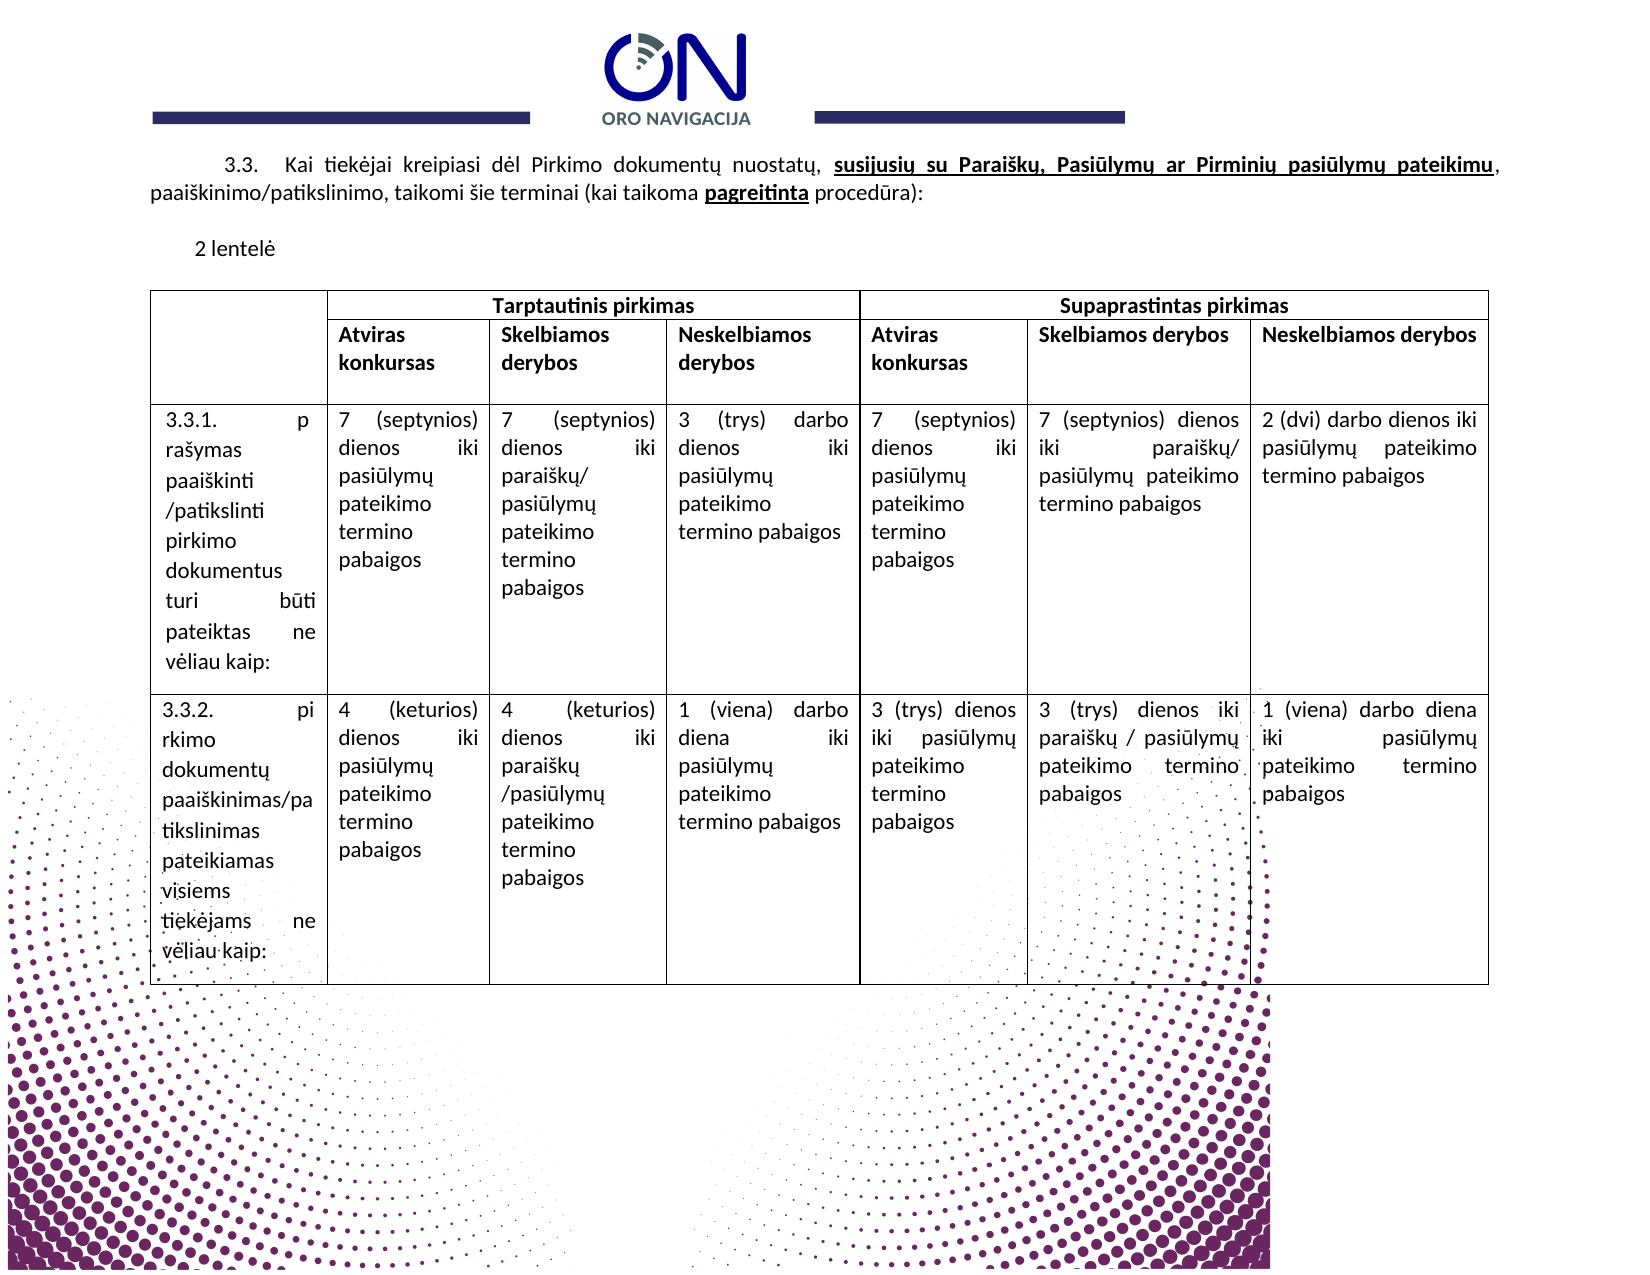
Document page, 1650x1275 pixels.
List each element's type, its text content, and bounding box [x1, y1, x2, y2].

table_cell 7 (septynios) dienos iki paraiškų/ pasiūlymų pateikimo termino pabaigos [1028, 405, 1250, 694]
table_cell Neskelbiamos derybos [667, 320, 859, 404]
table_header Supaprastintas pirkimas [861, 291, 1488, 319]
table_cell Skelbiamos derybos [490, 320, 666, 404]
table_header Tarptautinis pirkimas [328, 291, 859, 319]
table_cell 7 (septynios) dienos iki pasiūlymų pateikimo termino pabaigos [861, 405, 1027, 694]
table_cell Atviras konkursas [328, 320, 489, 404]
table_cell Neskelbiamos derybos [1251, 320, 1488, 404]
table_cell 4 (keturios) dienos iki pasiūlymų pateikimo termino pabaigos [328, 695, 489, 984]
table_cell pirkimo dokumentų paaiškinimas/patikslinimas pateikiamas visiems tiekėjams ne vėliau kaip: [151, 695, 327, 984]
table_cell 3 (trys) darbo dienos iki pasiūlymų pateikimo termino pabaigos [667, 405, 859, 694]
table_cell 3 (trys) dienos iki pasiūlymų pateikimo termino pabaigos [861, 695, 1027, 984]
table_cell Atviras konkursas [861, 320, 1027, 404]
table_cell 3 (trys) dienos iki paraiškų / pasiūlymų pateikimo termino pabaigos [1028, 695, 1250, 984]
picture [692, 985, 1271, 1269]
table_cell Skelbiamos derybos [1028, 320, 1250, 404]
table_cell 7 (septynios) dienos iki pasiūlymų pateikimo termino pabaigos [328, 405, 489, 694]
table_cell 2 (dvi) darbo dienos iki pasiūlymų pateikimo termino pabaigos [1251, 405, 1488, 694]
table_cell 4 (keturios) dienos iki paraiškų /pasiūlymų pateikimo termino pabaigos [490, 695, 666, 984]
table_header [151, 291, 327, 404]
list Kai tiekėjai kreipiasi dėl Pirkimo dokumentų nuostatų, susijusių su Paraiškų, Pasiūlymų ar Pirminių pasiūlymų pateikimu, paaiškinimo/patikslinimo, taikomi šie terminai (kai taikoma pagreitinta procedūra): [150, 150, 1500, 206]
table_cell 1 (viena) darbo diena iki pasiūlymų pateikimo termino pabaigos [1251, 695, 1488, 984]
list 2 lentelė [150, 234, 1500, 262]
table_cell 1 (viena) darbo diena iki pasiūlymų pateikimo termino pabaigos [667, 695, 859, 984]
table_cell 7 (septynios) dienos iki paraiškų/ pasiūlymų pateikimo termino pabaigos [490, 405, 666, 694]
table_cell prašymas paaiškinti /patikslinti pirkimo dokumentus turi būti pateiktas ne vėliau kaip: [151, 405, 327, 694]
picture [602, 33, 751, 125]
picture [7, 689, 572, 1270]
